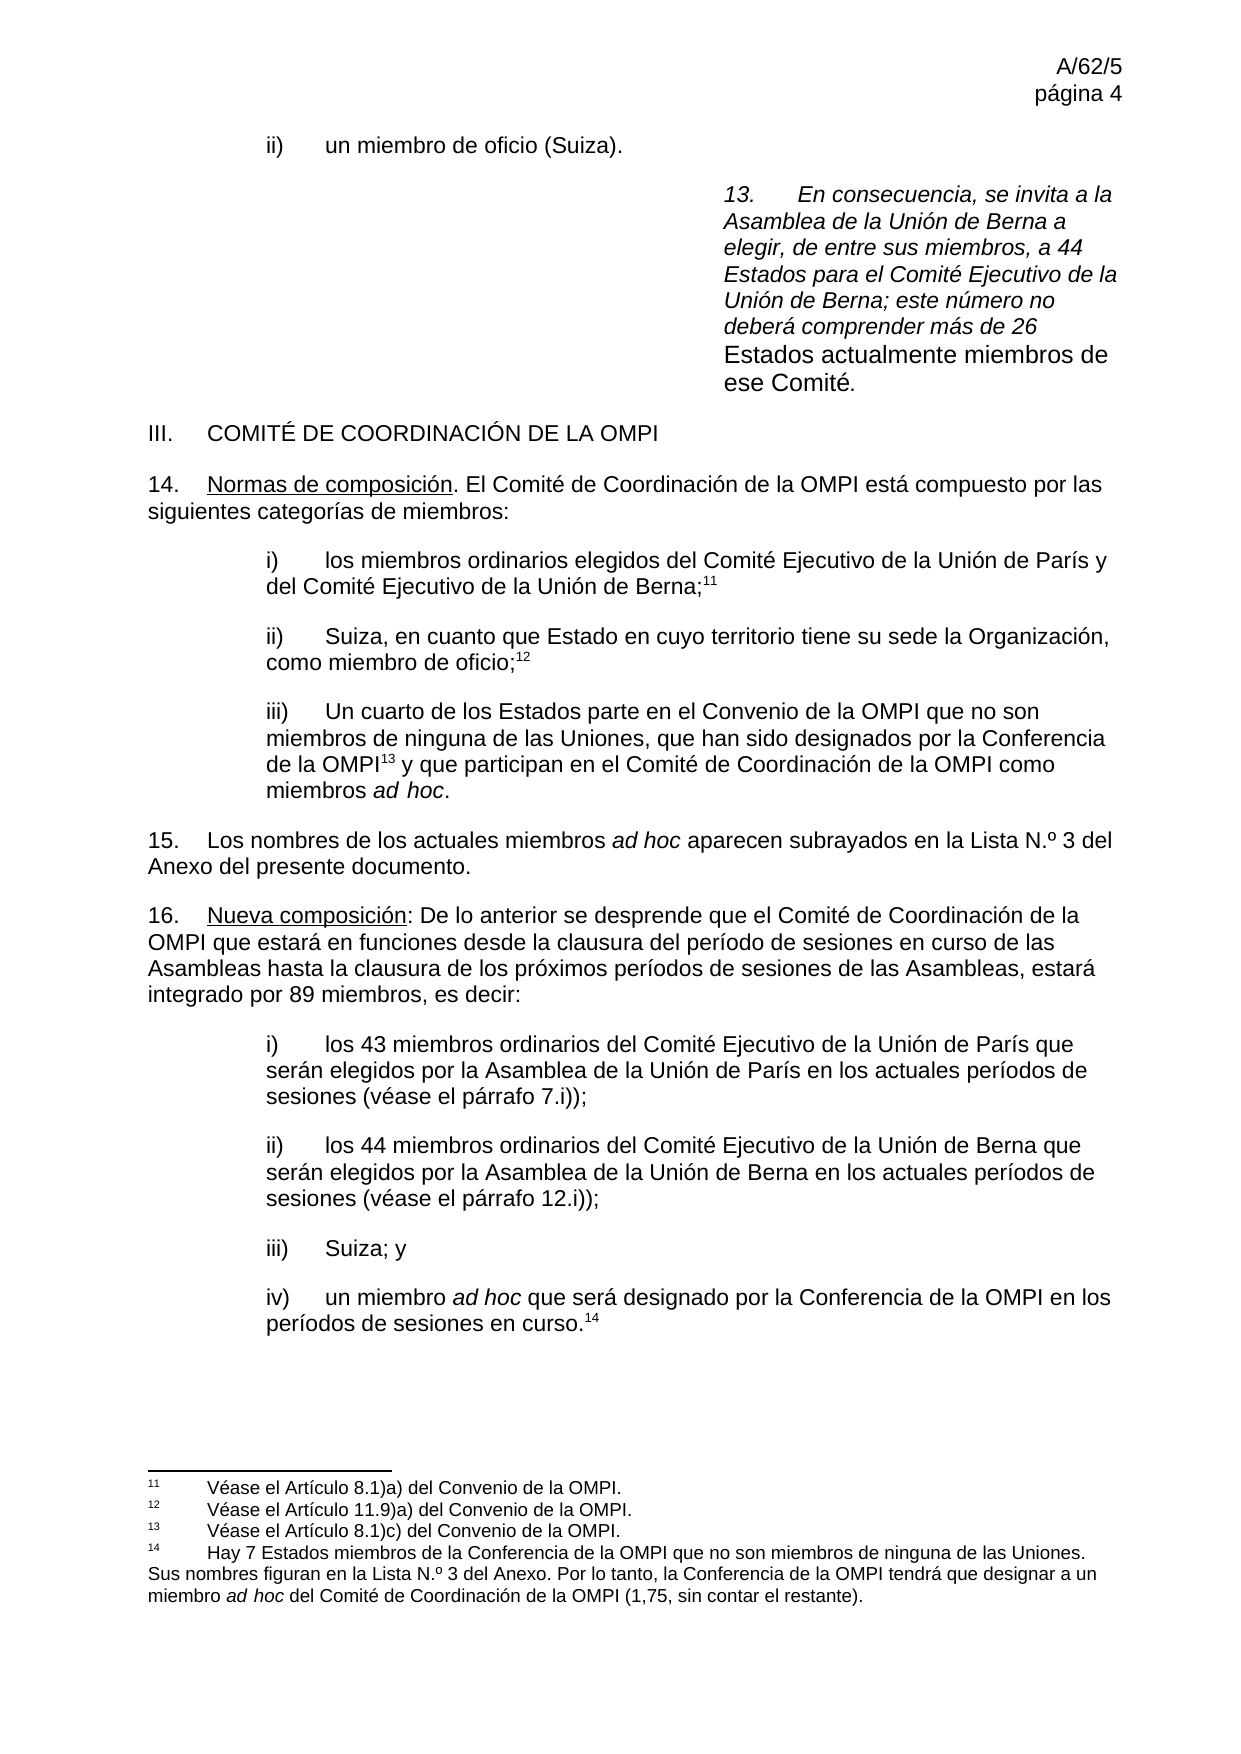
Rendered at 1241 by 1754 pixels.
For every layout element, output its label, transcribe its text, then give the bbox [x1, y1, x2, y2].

text Nueva composición: De lo anterior se desprende que el Comité de Coordinación de la OMPI que estará en funciones desde la clausura del período de sesiones en curso de las Asambleas hasta la clausura de los próximos períodos de sesiones de las Asambleas, estará integrado por 89 miembros, es decir: [148, 902, 1122, 1008]
list los 44 miembros ordinarios del Comité Ejecutivo de la Unión de Berna que serán elegidos por la Asamblea de la Unión de Berna en los actuales períodos de sesiones (véase el párrafo 12.i)); [266, 1132, 1122, 1212]
text En consecuencia, se invita a la Asamblea de la Unión de Berna a elegir, de entre sus miembros, a 44 Estados para el Comité Ejecutivo de la Unión de Berna; este número no deberá comprender más de 26 Estados actualmente miembros de ese Comité. [724, 181, 1122, 397]
subtitle III. COMITÉ DE COORDINACIÓN DE LA OMPI [148, 420, 1122, 446]
list los 43 miembros ordinarios del Comité Ejecutivo de la Unión de París que serán elegidos por la Asamblea de la Unión de París en los actuales períodos de sesiones (véase el párrafo 7.i)); [266, 1031, 1122, 1109]
text Los nombres de los actuales miembros ad hoc aparecen subrayados en la Lista N.º 3 del Anexo del presente documento. [148, 827, 1122, 879]
list un miembro ad hoc que será designado por la Conferencia de la OMPI en los períodos de sesiones en curso. [266, 1284, 1122, 1336]
text Normas de composición. El Comité de Coordinación de la OMPI está compuesto por las siguientes categorías de miembros: [148, 471, 1122, 524]
list Suiza; y [266, 1234, 1122, 1261]
list Suiza, en cuanto que Estado en cuyo territorio tiene su sede la Organización, como miembro de oficio; [266, 623, 1122, 675]
list los miembros ordinarios elegidos del Comité Ejecutivo de la Unión de París y del Comité Ejecutivo de la Unión de Berna; [266, 547, 1122, 600]
list Un cuarto de los Estados parte en el Convenio de la OMPI que no son miembros de ninguna de las Uniones, que han sido designados por la Conferencia de la OMPI y que participan en el Comité de Coordinación de la OMPI como miembros ad hoc. [266, 698, 1122, 804]
list un miembro de oficio (Suiza). [266, 132, 1122, 158]
